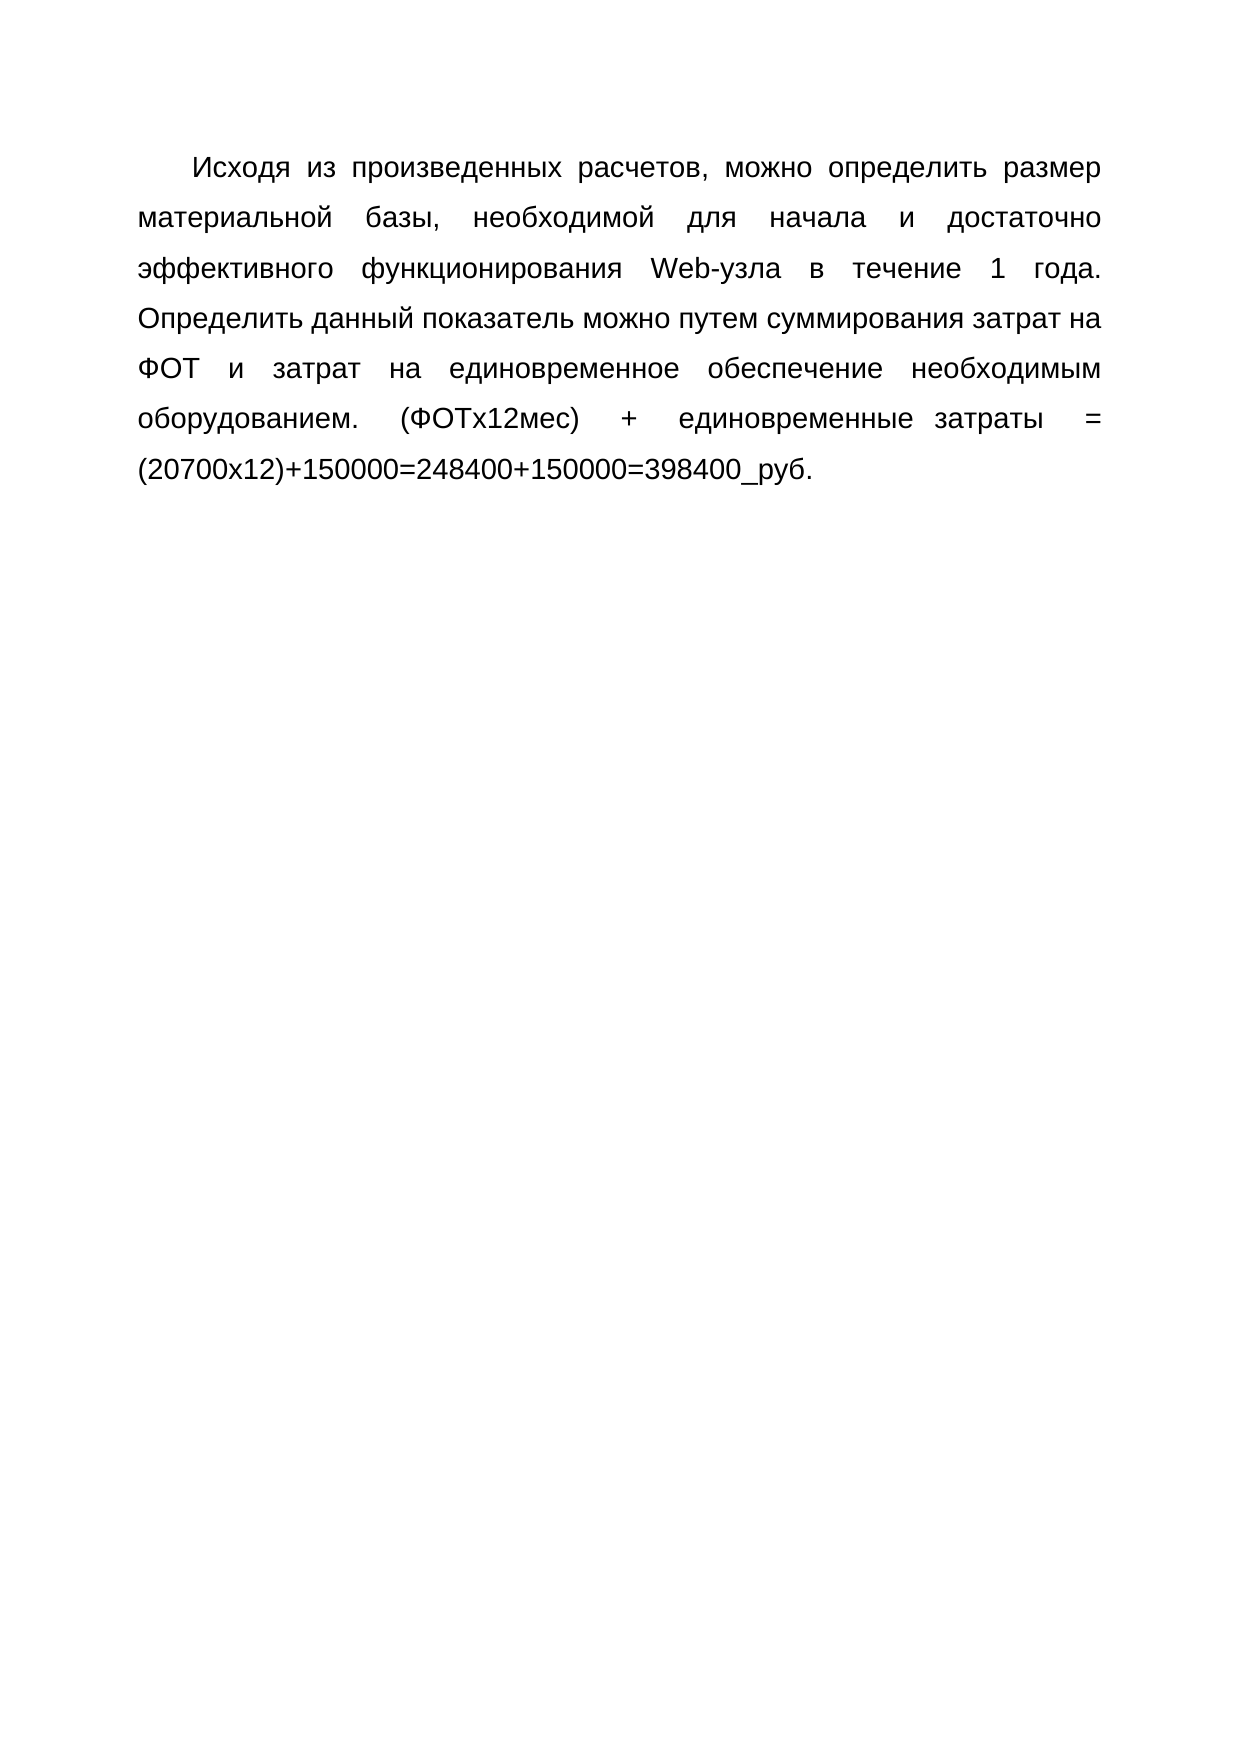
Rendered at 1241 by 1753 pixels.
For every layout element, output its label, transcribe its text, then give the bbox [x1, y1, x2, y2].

text Исходя из произведенных расчетов, можно определить размер материальной базы, необходимой для начала и достаточно эффективного функционирования Web-узла в течение 1 года. Определить данный показатель можно путем суммирования затрат на ФОТ и затрат на единовременное обеспечение необходимым оборудованием. (ФОТх12мес) + единовременные затраты = (20700х12)+150000=248400+150000=398400_руб. [137, 150, 1103, 485]
